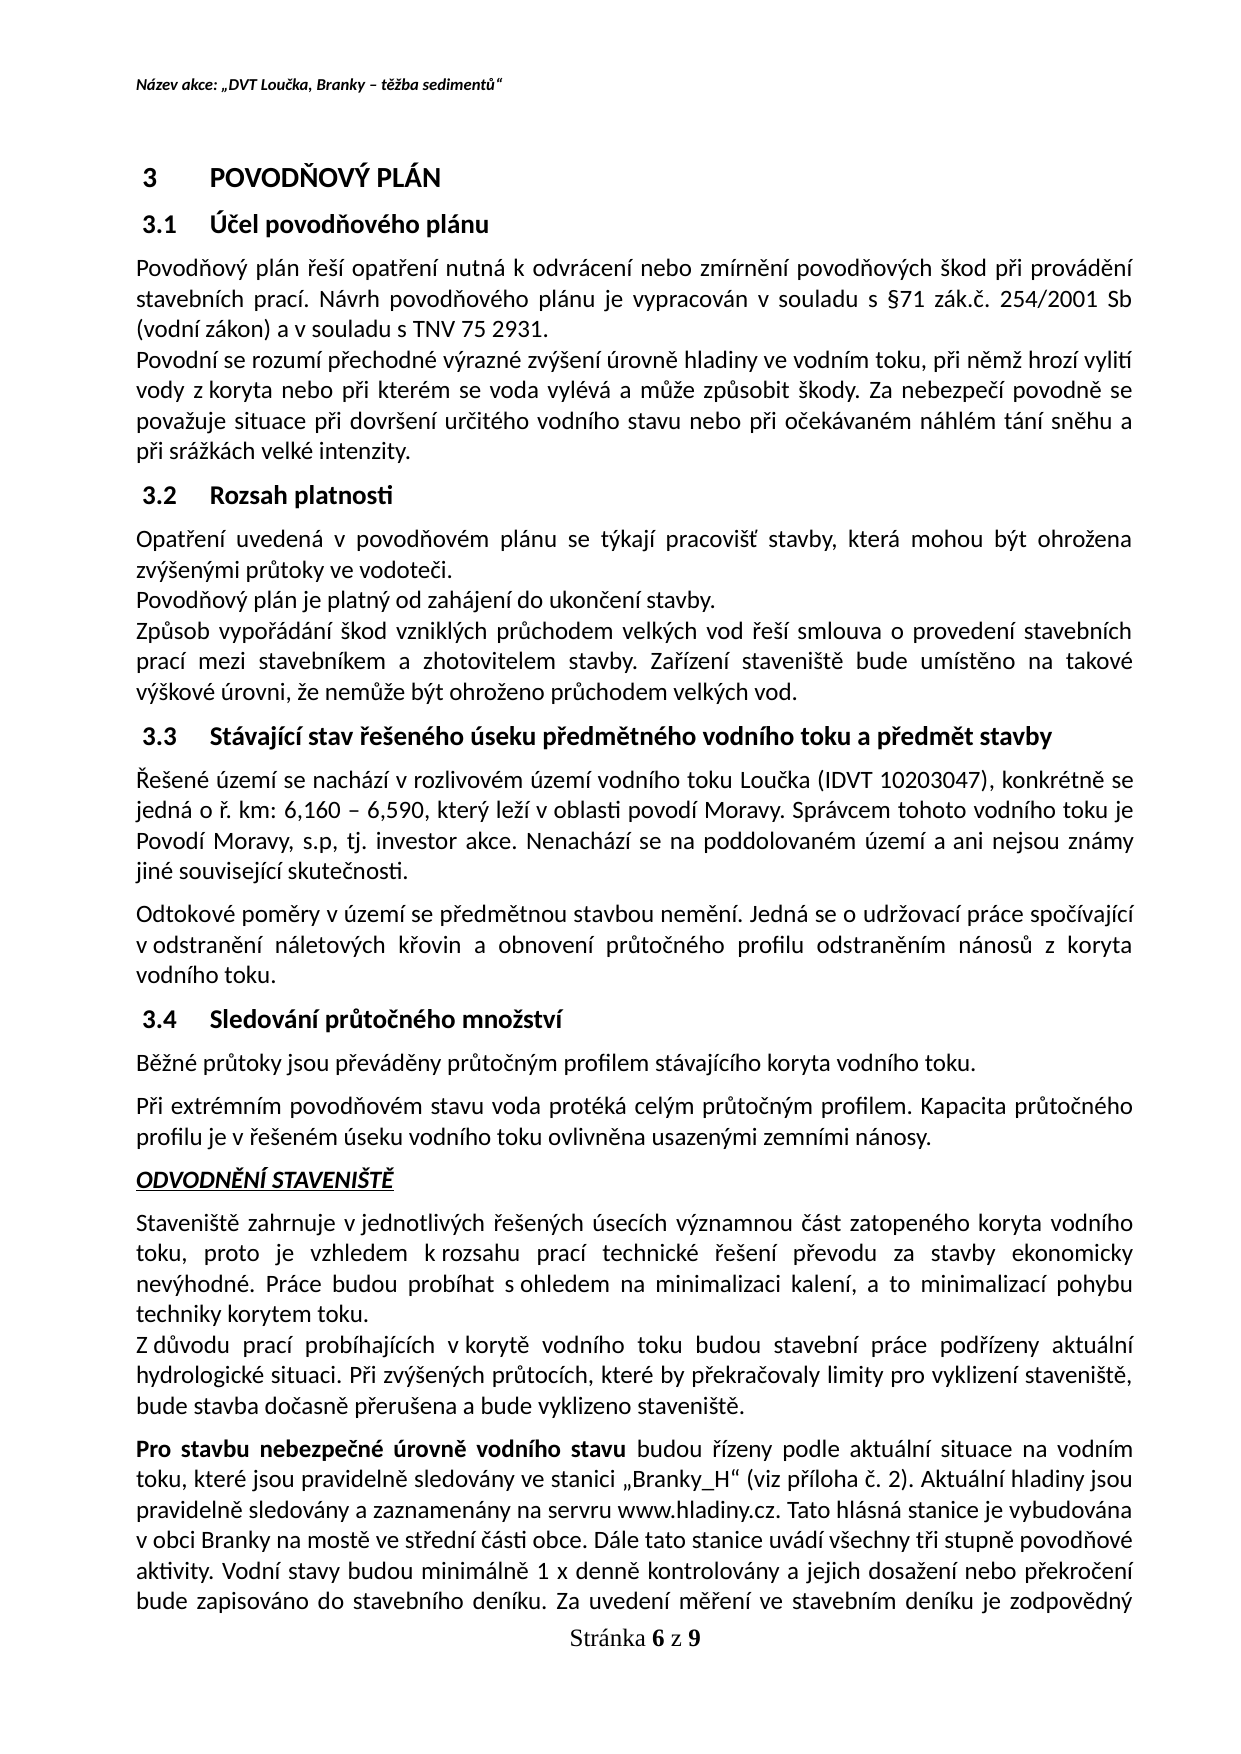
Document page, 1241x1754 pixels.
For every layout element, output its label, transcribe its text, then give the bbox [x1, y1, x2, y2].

text Povodňový plán řeší opatření nutná k odvrácení nebo zmírnění povodňových škod při provádění stavebních prací. Návrh povodňového plánu je vypracován v souladu s §71 zák.č. 254/2001 Sb (vodní zákon) a v souladu s TNV 75 2931. [136, 252, 1134, 344]
text Povodní se rozumí přechodné výrazné zvýšení úrovně hladiny ve vodním toku, při němž hrozí vylití vody z koryta nebo při kterém se voda vylévá a může způsobit škody. Za nebezpečí povodně se považuje situace při dovršení určitého vodního stavu nebo při očekávaném náhlém tání sněhu a při srážkách velké intenzity. [136, 344, 1134, 466]
text Z důvodu prací probíhajících v korytě vodního toku budou stavební práce podřízeny aktuální hydrologické situaci. Při zvýšených průtocích, které by překračovaly limity pro vyklizení staveniště, bude stavba dočasně přerušena a bude vyklizeno staveniště. [136, 1329, 1134, 1420]
text Způsob vypořádání škod vzniklých průchodem velkých vod řeší smlouva o provedení stavebních prací mezi stavebníkem a zhotovitelem stavby. Zařízení staveniště bude umístěno na takové výškové úrovni, že nemůže být ohroženo průchodem velkých vod. [136, 615, 1134, 706]
text Povodňový plán je platný od zahájení do ukončení stavby. [136, 584, 1134, 615]
subtitle Účel povodňového plánu [136, 208, 1134, 241]
subtitle Stávající stav řešeného úseku předmětného vodního toku a předmět stavby [136, 719, 1134, 752]
subtitle Rozsah platnosti [136, 478, 1134, 512]
text Běžné průtoky jsou převáděny průtočným profilem stávajícího koryta vodního toku. [136, 1047, 1134, 1078]
subtitle Sledování průtočného množství [136, 1002, 1134, 1035]
text ODVODNĚNÍ STAVENIŠTĚ [136, 1164, 1134, 1194]
text Při extrémním povodňovém stavu voda protéká celým průtočným profilem. Kapacita průtočného profilu je v řešeném úseku vodního toku ovlivněna usazenými zemními nánosy. [136, 1090, 1134, 1151]
subtitle POVODŇOVÝ PLÁN [136, 159, 1134, 195]
text Opatření uvedená v povodňovém plánu se týkají pracovišť stavby, která mohou být ohrožena zvýšenými průtoky ve vodoteči. [136, 523, 1134, 584]
text Staveniště zahrnuje v jednotlivých řešených úsecích významnou část zatopeného koryta vodního toku, proto je vzhledem k rozsahu prací technické řešení převodu za stavby ekonomicky nevýhodné. Práce budou probíhat s ohledem na minimalizaci kalení, a to minimalizací pohybu techniky korytem toku. [136, 1207, 1134, 1329]
text Odtokové poměry v území se předmětnou stavbou nemění. Jedná se o udržovací práce spočívající v odstranění náletových křovin a obnovení průtočného profilu odstraněním nánosů z koryta vodního toku. [136, 898, 1134, 990]
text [136, 1433, 1134, 1616]
text Řešené území se nachází v rozlivovém území vodního toku Loučka (IDVT 10203047), konkrétně se jedná o ř. km: 6,160 – 6,590, který leží v oblasti povodí Moravy. Správcem tohoto vodního toku je Povodí Moravy, s.p, tj. investor akce. Nenachází se na poddolovaném území a ani nejsou známy jiné související skutečnosti. [136, 764, 1134, 886]
